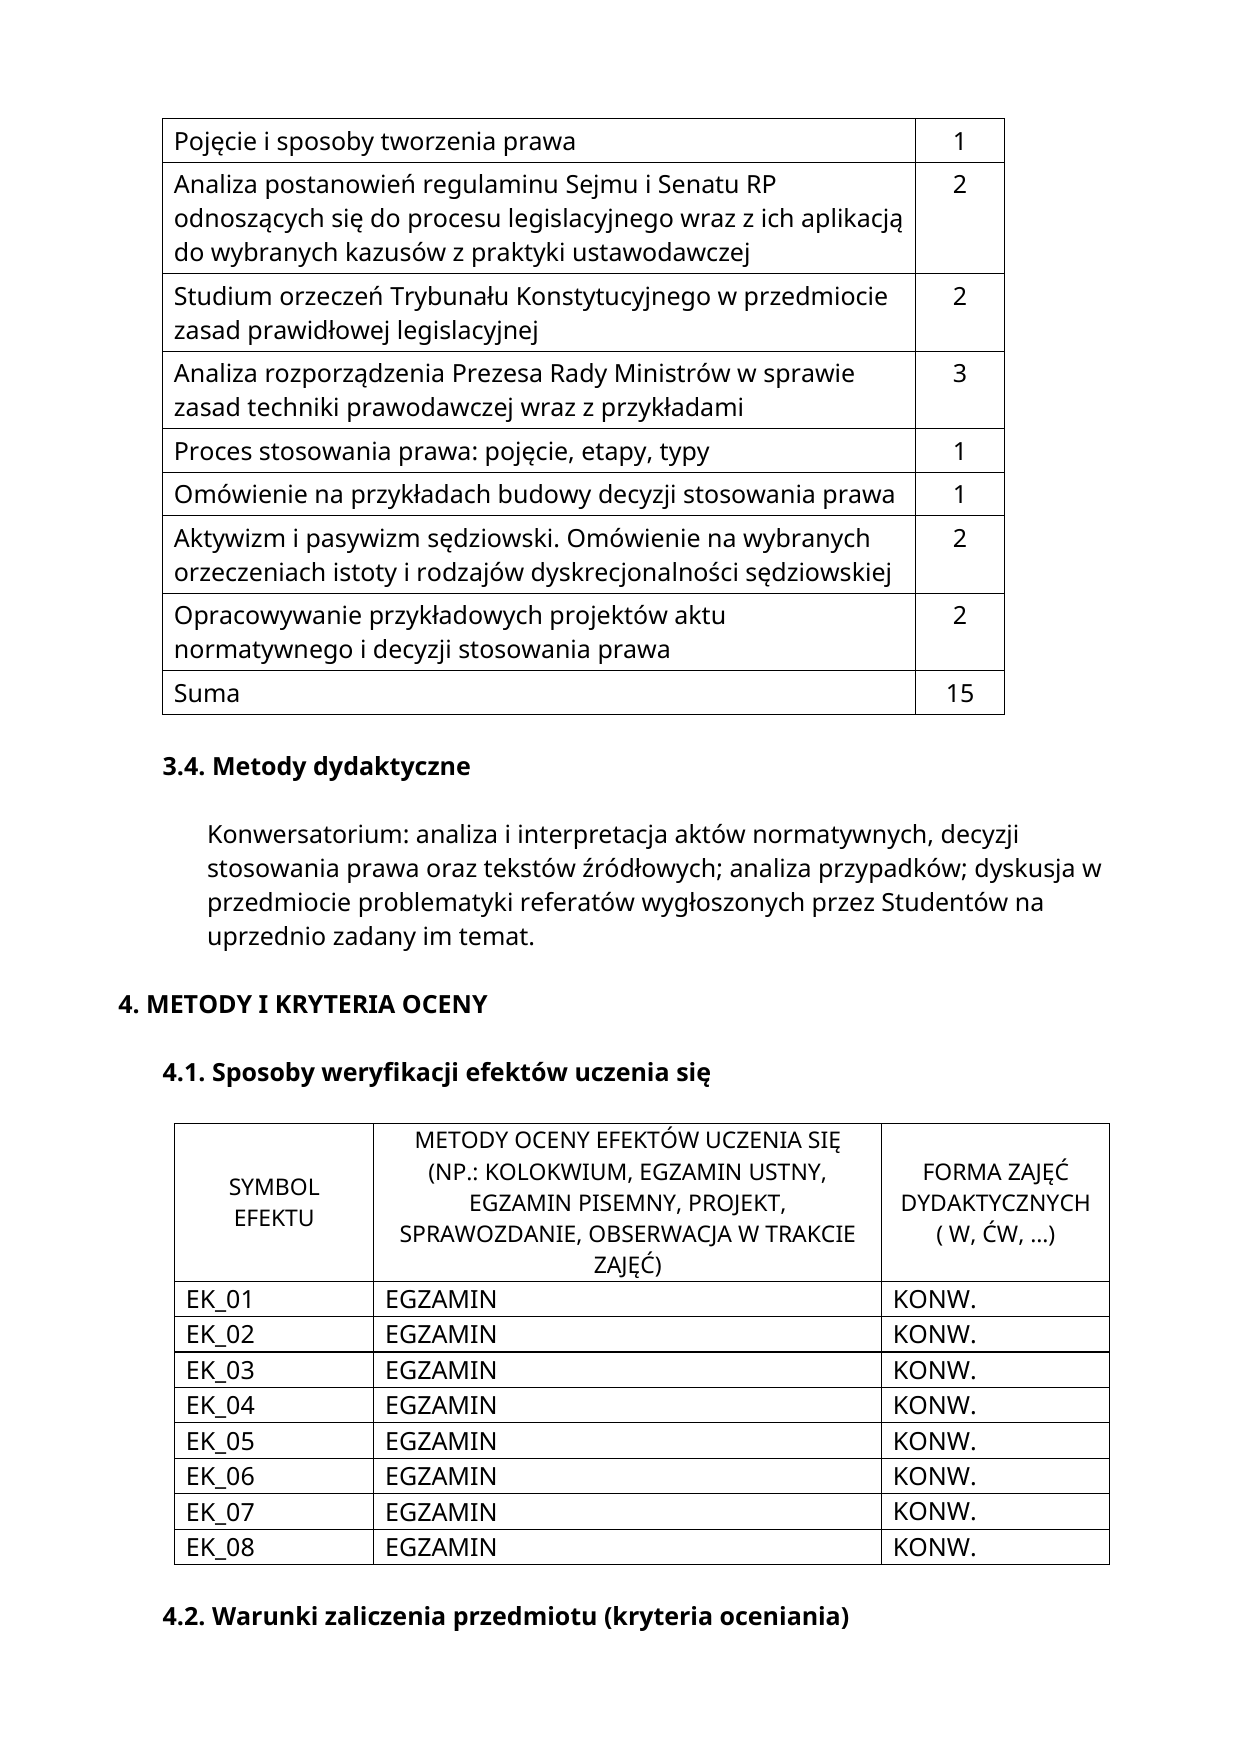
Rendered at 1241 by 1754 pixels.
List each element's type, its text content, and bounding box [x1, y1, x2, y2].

table_cell KONW. [882, 1282, 1109, 1316]
table_cell 15 [916, 671, 1004, 713]
table_cell 1 [916, 429, 1004, 472]
table_cell KONW. [882, 1353, 1109, 1387]
table_cell 3 [916, 352, 1004, 428]
table_cell EGZAMIN [374, 1388, 881, 1422]
table_cell EGZAMIN [374, 1423, 881, 1458]
table_cell 2 [916, 594, 1004, 670]
table_cell EK_05 [175, 1423, 373, 1458]
table_cell KONW. [882, 1388, 1109, 1422]
table_cell 1 [916, 473, 1004, 515]
table_cell Analiza rozporządzenia Prezesa Rady Ministrów w sprawie zasad techniki prawodawczej wraz z przykładami [163, 352, 915, 428]
table_cell Suma [163, 671, 915, 713]
table_cell KONW. [882, 1494, 1109, 1528]
table_cell Studium orzeczeń Trybunału Konstytucyjnego w przedmiocie zasad prawidłowej legislacyjnej [163, 274, 915, 351]
table_cell Omówienie na przykładach budowy decyzji stosowania prawa [163, 473, 915, 515]
table_cell Pojęcie i sposoby tworzenia prawa [163, 119, 915, 162]
table_cell EGZAMIN [374, 1353, 881, 1387]
table_cell Opracowywanie przykładowych projektów aktu normatywnego i decyzji stosowania prawa [163, 594, 915, 670]
table_cell EK_04 [175, 1388, 373, 1422]
table_header FORMA ZAJĘĆ DYDAKTYCZNYCH ( W, ĆW, …) [882, 1124, 1109, 1281]
table_cell EGZAMIN [374, 1459, 881, 1493]
table_cell KONW. [882, 1530, 1109, 1564]
table_cell 2 [916, 274, 1004, 351]
table_header METODY OCENY EFEKTÓW UCZENIA SIĘ (NP.: KOLOKWIUM, EGZAMIN USTNY, EGZAMIN PISEMNY, PROJEKT, SPRAWOZDANIE, OBSERWACJA W TRAKCIE ZAJĘĆ) [374, 1124, 881, 1281]
table_cell KONW. [882, 1459, 1109, 1493]
text 3.4. Metody dydaktyczne [162, 748, 1122, 783]
table_cell EGZAMIN [374, 1494, 881, 1528]
table_cell Analiza postanowień regulaminu Sejmu i Senatu RP odnoszących się do procesu legislacyjnego wraz z ich aplikacją do wybranych kazusów z praktyki ustawodawczej [163, 163, 915, 273]
text 4.2. Warunki zaliczenia przedmiotu (kryteria oceniania) [162, 1599, 1122, 1633]
table_cell KONW. [882, 1317, 1109, 1351]
table_cell EK_03 [175, 1353, 373, 1387]
table_cell EK_02 [175, 1317, 373, 1351]
table_cell EGZAMIN [374, 1530, 881, 1564]
table_cell EK_01 [175, 1282, 373, 1316]
text 4. METODY I KRYTERIA OCENY [118, 987, 1122, 1021]
table_cell EK_07 [175, 1494, 373, 1528]
table_cell 1 [916, 119, 1004, 162]
table_cell EGZAMIN [374, 1282, 881, 1316]
table_cell Aktywizm i pasywizm sędziowski. Omówienie na wybranych orzeczeniach istoty i rodzajów dyskrecjonalności sędziowskiej [163, 516, 915, 592]
table_cell KONW. [882, 1423, 1109, 1458]
table_cell EGZAMIN [374, 1317, 881, 1351]
table_cell Proces stosowania prawa: pojęcie, etapy, typy [163, 429, 915, 472]
table_cell 2 [916, 163, 1004, 273]
table_cell EK_08 [175, 1530, 373, 1564]
table_cell EK_06 [175, 1459, 373, 1493]
table_header SYMBOL EFEKTU [175, 1124, 373, 1281]
table_cell 2 [916, 516, 1004, 592]
text Konwersatorium: analiza i interpretacja aktów normatywnych, decyzji stosowania prawa oraz tekstów źródłowych; analiza przypadków; dyskusja w przedmiocie problematyki referatów wygłoszonych przez Studentów na uprzednio zadany im temat. [207, 817, 1122, 953]
text 4.1. Sposoby weryfikacji efektów uczenia się [162, 1055, 1122, 1089]
